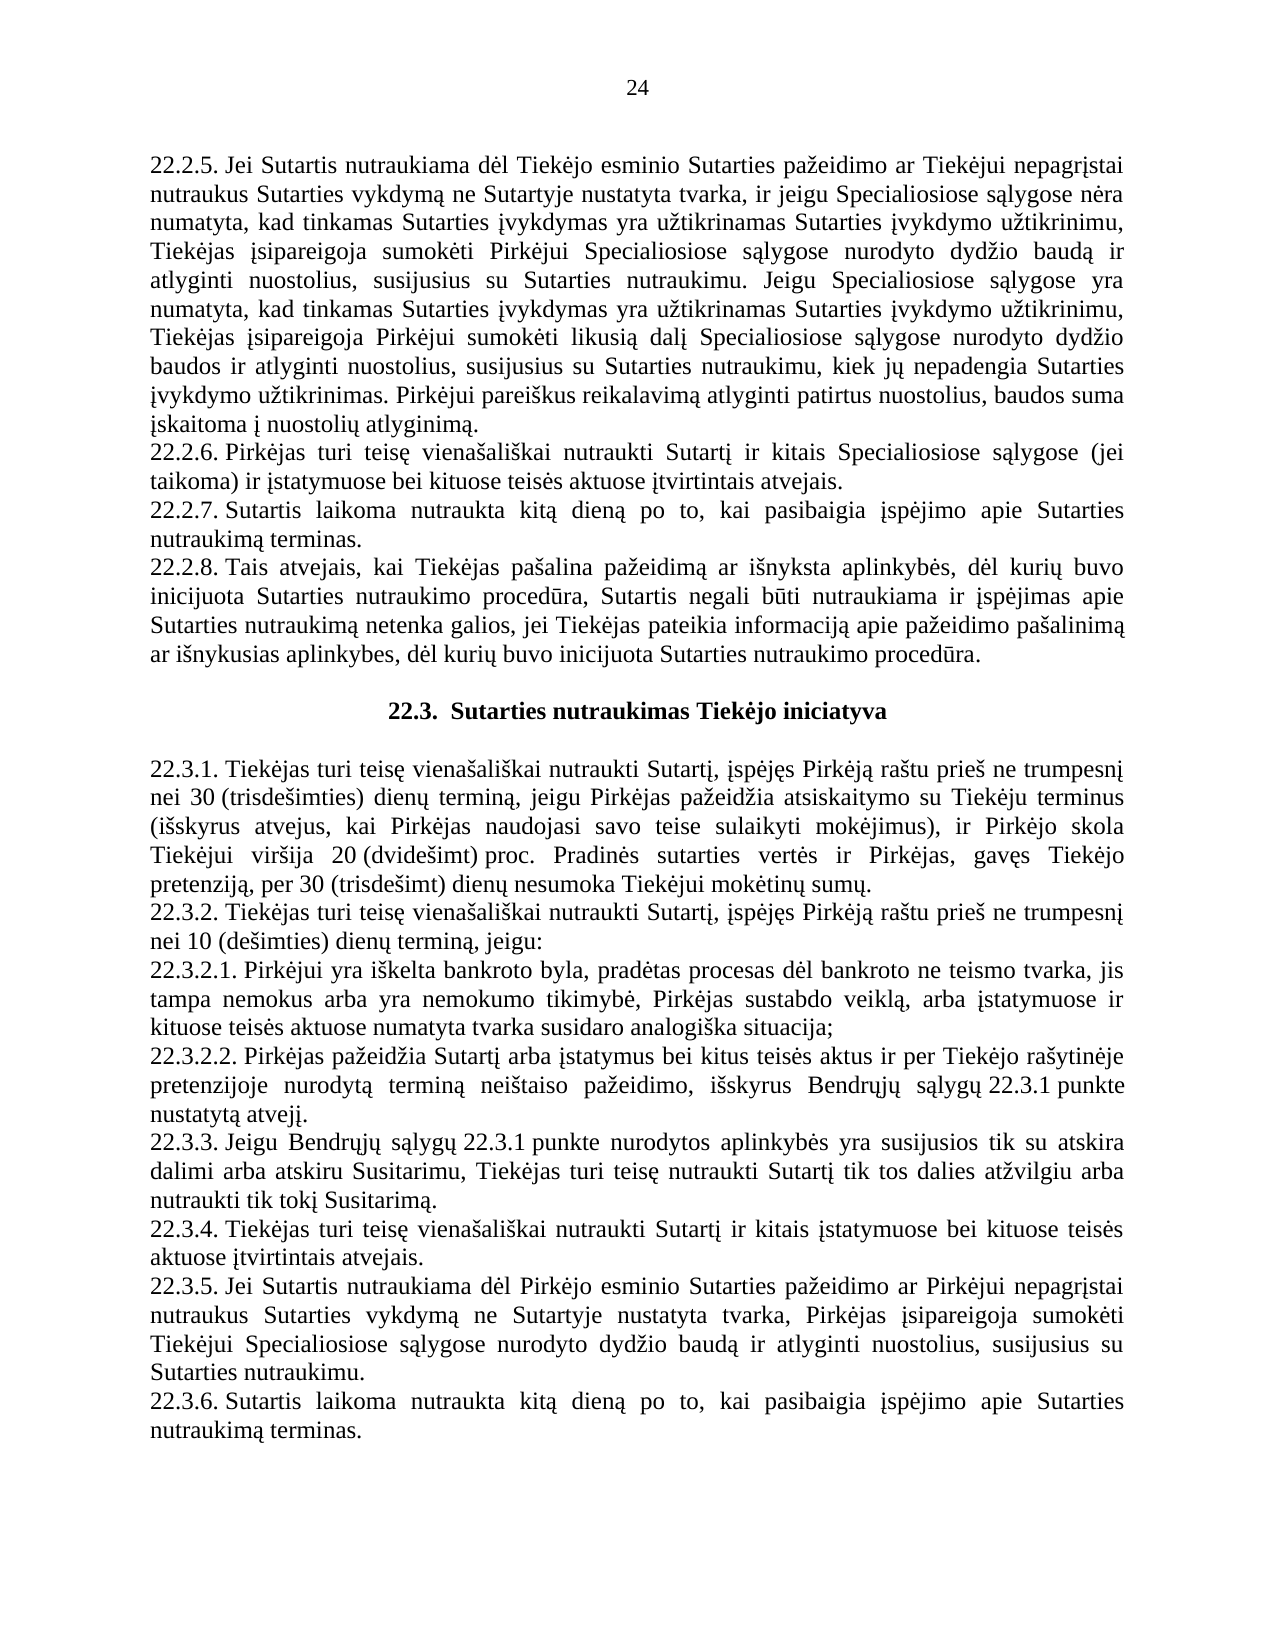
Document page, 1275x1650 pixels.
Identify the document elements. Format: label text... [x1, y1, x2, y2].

text 22.3.1. Tiekėjas turi teisę vienašališkai nutraukti Sutartį, įspėjęs Pirkėją raštu prieš ne trumpesnį nei 30 (trisdešimties) dienų terminą, jeigu Pirkėjas pažeidžia atsiskaitymo su Tiekėju terminus (išskyrus atvejus, kai Pirkėjas naudojasi savo teise sulaikyti mokėjimus), ir Pirkėjo skola Tiekėjui viršija 20 (dvidešimt) proc. Pradinės sutarties vertės ir Pirkėjas, gavęs Tiekėjo pretenziją, per 30 (trisdešimt) dienų nesumoka Tiekėjui mokėtinų sumų. [150, 754, 1125, 897]
text 22.2.7. Sutartis laikoma nutraukta kitą dieną po to, kai pasibaigia įspėjimo apie Sutarties nutraukimą terminas. [150, 495, 1125, 552]
text 22.3. Sutarties nutraukimas Tiekėjo iniciatyva [150, 696, 1125, 725]
text 22.2.5. Jei Sutartis nutraukiama dėl Tiekėjo esminio Sutarties pažeidimo ar Tiekėjui nepagrįstai nutraukus Sutarties vykdymą ne Sutartyje nustatyta tvarka, ir jeigu Specialiosiose sąlygose nėra numatyta, kad tinkamas Sutarties įvykdymas yra užtikrinamas Sutarties įvykdymo užtikrinimu, Tiekėjas įsipareigoja sumokėti Pirkėjui Specialiosiose sąlygose nurodyto dydžio baudą ir atlyginti nuostolius, susijusius su Sutarties nutraukimu. Jeigu Specialiosiose sąlygose yra numatyta, kad tinkamas Sutarties įvykdymas yra užtikrinamas Sutarties įvykdymo užtikrinimu, Tiekėjas įsipareigoja Pirkėjui sumokėti likusią dalį Specialiosiose sąlygose nurodyto dydžio baudos ir atlyginti nuostolius, susijusius su Sutarties nutraukimu, kiek jų nepadengia Sutarties įvykdymo užtikrinimas. Pirkėjui pareiškus reikalavimą atlyginti patirtus nuostolius, baudos suma įskaitoma į nuostolių atlyginimą. [150, 150, 1125, 437]
text 22.2.8. Tais atvejais, kai Tiekėjas pašalina pažeidimą ar išnyksta aplinkybės, dėl kurių buvo inicijuota Sutarties nutraukimo procedūra, Sutartis negali būti nutraukiama ir įspėjimas apie Sutarties nutraukimą netenka galios, jei Tiekėjas pateikia informaciją apie pažeidimo pašalinimą ar išnykusias aplinkybes, dėl kurių buvo inicijuota Sutarties nutraukimo procedūra. [150, 552, 1125, 667]
text 22.3.2.2. Pirkėjas pažeidžia Sutartį arba įstatymus bei kitus teisės aktus ir per Tiekėjo rašytinėje pretenzijoje nurodytą terminą neištaiso pažeidimo, išskyrus Bendrųjų sąlygų 22.3.1 punkte nustatytą atvejį. [150, 1041, 1125, 1127]
text 22.3.3. Jeigu Bendrųjų sąlygų 22.3.1 punkte nurodytos aplinkybės yra susijusios tik su atskira dalimi arba atskiru Susitarimu, Tiekėjas turi teisę nutraukti Sutartį tik tos dalies atžvilgiu arba nutraukti tik tokį Susitarimą. [150, 1127, 1125, 1214]
text 22.3.4. Tiekėjas turi teisę vienašališkai nutraukti Sutartį ir kitais įstatymuose bei kituose teisės aktuose įtvirtintais atvejais. [150, 1214, 1125, 1271]
text 22.3.2. Tiekėjas turi teisę vienašališkai nutraukti Sutartį, įspėjęs Pirkėją raštu prieš ne trumpesnį nei 10 (dešimties) dienų terminą, jeigu: [150, 897, 1125, 955]
text 22.3.6. Sutartis laikoma nutraukta kitą dieną po to, kai pasibaigia įspėjimo apie Sutarties nutraukimą terminas. [150, 1386, 1125, 1444]
text 22.3.5. Jei Sutartis nutraukiama dėl Pirkėjo esminio Sutarties pažeidimo ar Pirkėjui nepagrįstai nutraukus Sutarties vykdymą ne Sutartyje nustatyta tvarka, Pirkėjas įsipareigoja sumokėti Tiekėjui Specialiosiose sąlygose nurodyto dydžio baudą ir atlyginti nuostolius, susijusius su Sutarties nutraukimu. [150, 1271, 1125, 1386]
text 22.2.6. Pirkėjas turi teisę vienašališkai nutraukti Sutartį ir kitais Specialiosiose sąlygose (jei taikoma) ir įstatymuose bei kituose teisės aktuose įtvirtintais atvejais. [150, 437, 1125, 495]
text 22.3.2.1. Pirkėjui yra iškelta bankroto byla, pradėtas procesas dėl bankroto ne teismo tvarka, jis tampa nemokus arba yra nemokumo tikimybė, Pirkėjas sustabdo veiklą, arba įstatymuose ir kituose teisės aktuose numatyta tvarka susidaro analogiška situacija; [150, 955, 1125, 1041]
